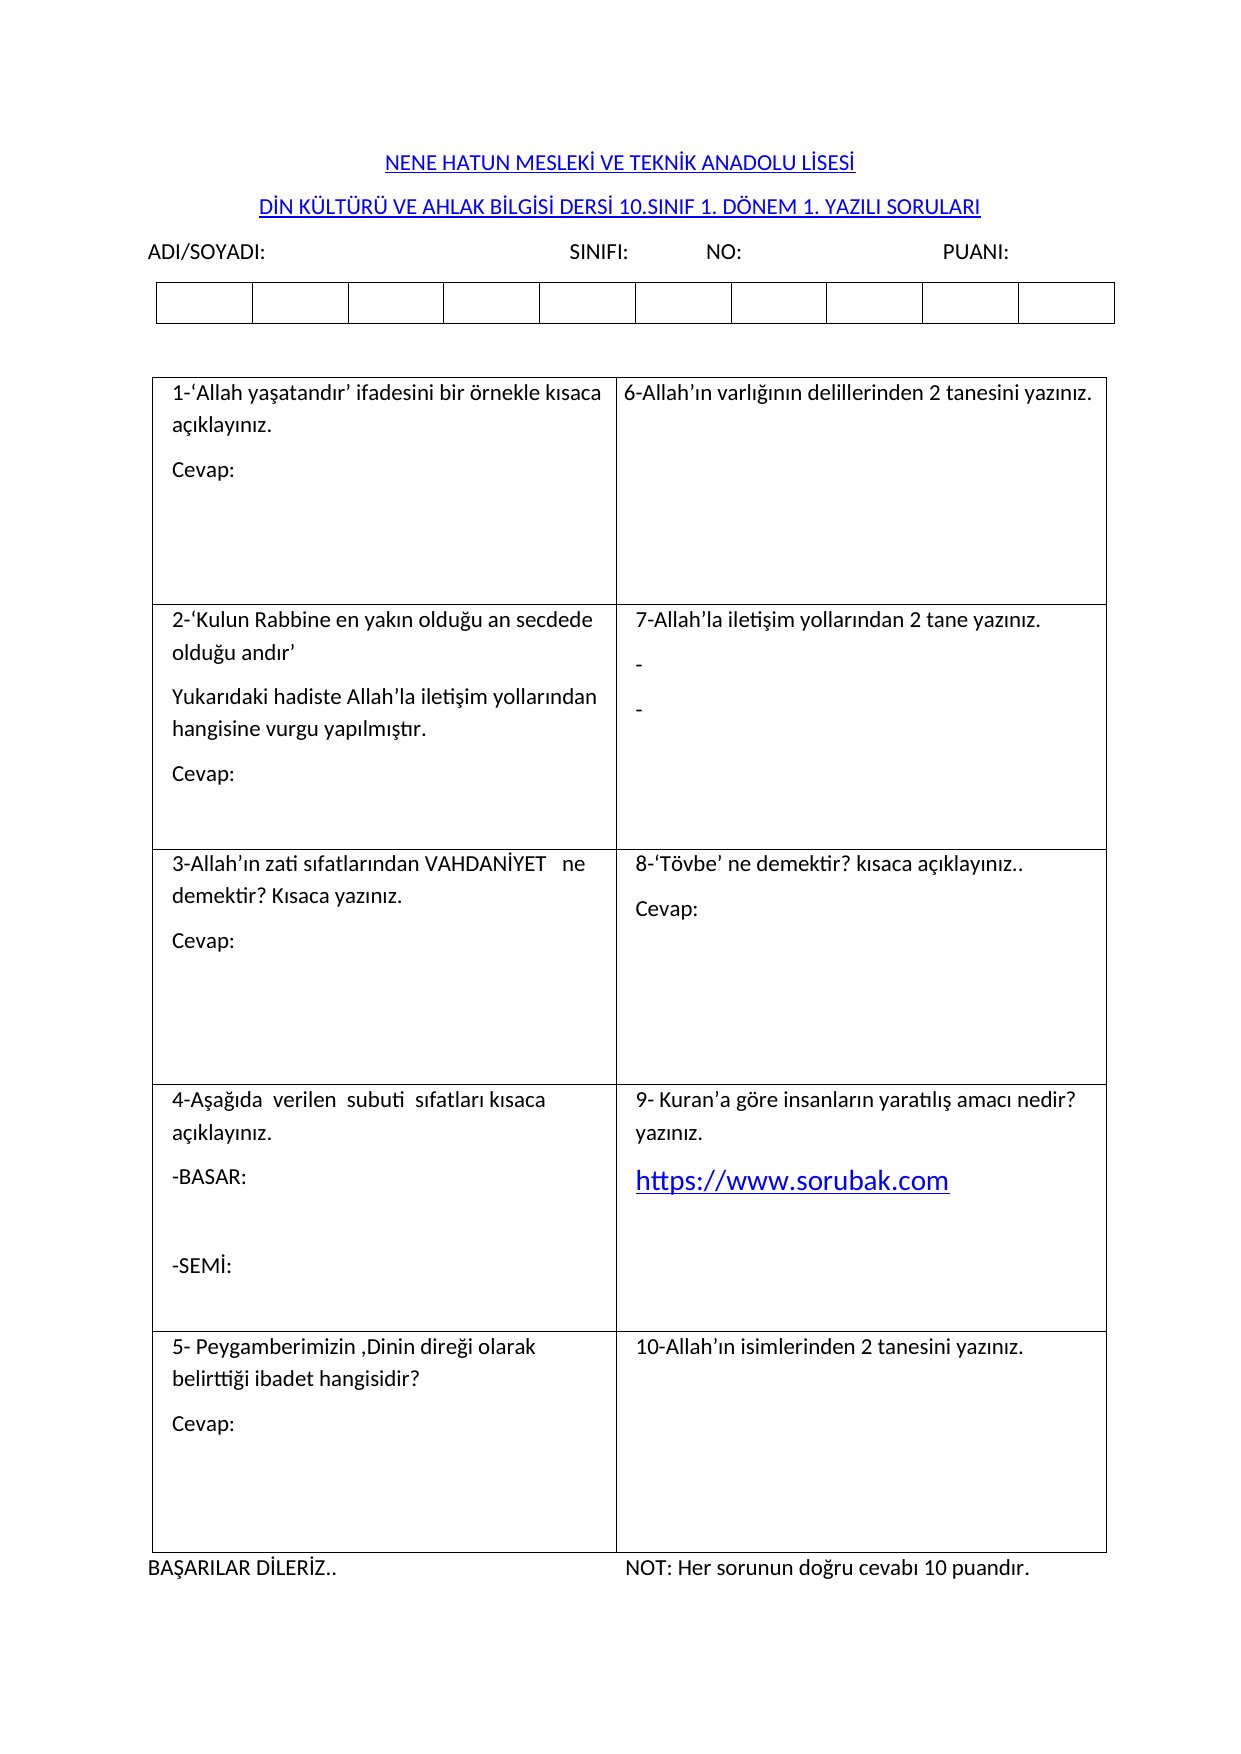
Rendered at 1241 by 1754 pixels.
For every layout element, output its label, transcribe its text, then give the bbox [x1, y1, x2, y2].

table_cell 2-‘Kulun Rabbine en yakın olduğu an secdede olduğu andır’ Yukarıdaki hadiste Allah’la iletişim yollarından hangisine vurgu yapılmıştır. Cevap: [153, 605, 616, 848]
table_header [827, 283, 922, 322]
table_cell 7-Allah’la iletişim yollarından 2 tane yazınız. - - [617, 605, 1106, 848]
table_cell 5- Peygamberimizin ,Dinin direği olarak belirttiği ibadet hangisidir? Cevap: [153, 1332, 616, 1552]
table_header [349, 283, 443, 322]
table_header [923, 283, 1018, 322]
table_header [157, 283, 252, 322]
table_header [1019, 283, 1114, 322]
text NENE HATUN MESLEKİ VE TEKNİK ANADOLU LİSESİ [148, 148, 1093, 176]
table_header [540, 283, 635, 322]
table_header [636, 283, 731, 322]
table_cell 4-Aşağıda verilen subuti sıfatları kısaca açıklayınız. -BASAR: -SEMİ: [153, 1085, 616, 1331]
table_header 1-‘Allah yaşatandır’ ifadesini bir örnekle kısaca açıklayınız. Cevap: [153, 378, 616, 604]
table_cell 10-Allah’ın isimlerinden 2 tanesini yazınız. [617, 1332, 1106, 1552]
table_header [444, 283, 539, 322]
text DİN KÜLTÜRÜ VE AHLAK BİLGİSİ DERSİ 10.SINIF 1. DÖNEM 1. YAZILI SORULARI [148, 192, 1093, 220]
text ADI/SOYADI: SINIFI: NO: PUANI: [148, 237, 1093, 265]
table_header 6-Allah’ın varlığının delillerinden 2 tanesini yazınız. [617, 378, 1106, 604]
table_header [253, 283, 348, 322]
text https://www.sorubak.com [148, 323, 1093, 359]
table_cell 8-‘Tövbe’ ne demektir? kısaca açıklayınız.. Cevap: [617, 850, 1106, 1084]
table_cell 9- Kuran’a göre insanların yaratılış amacı nedir? yazınız. https://www.sorubak.com [617, 1085, 1106, 1331]
table_cell 3-Allah’ın zati sıfatlarından VAHDANİYET ne demektir? Kısaca yazınız. Cevap: [153, 850, 616, 1084]
table_header [732, 283, 826, 322]
text BAŞARILAR DİLERİZ.. NOT: Her sorunun doğru cevabı 10 puandır. [148, 1553, 1093, 1581]
